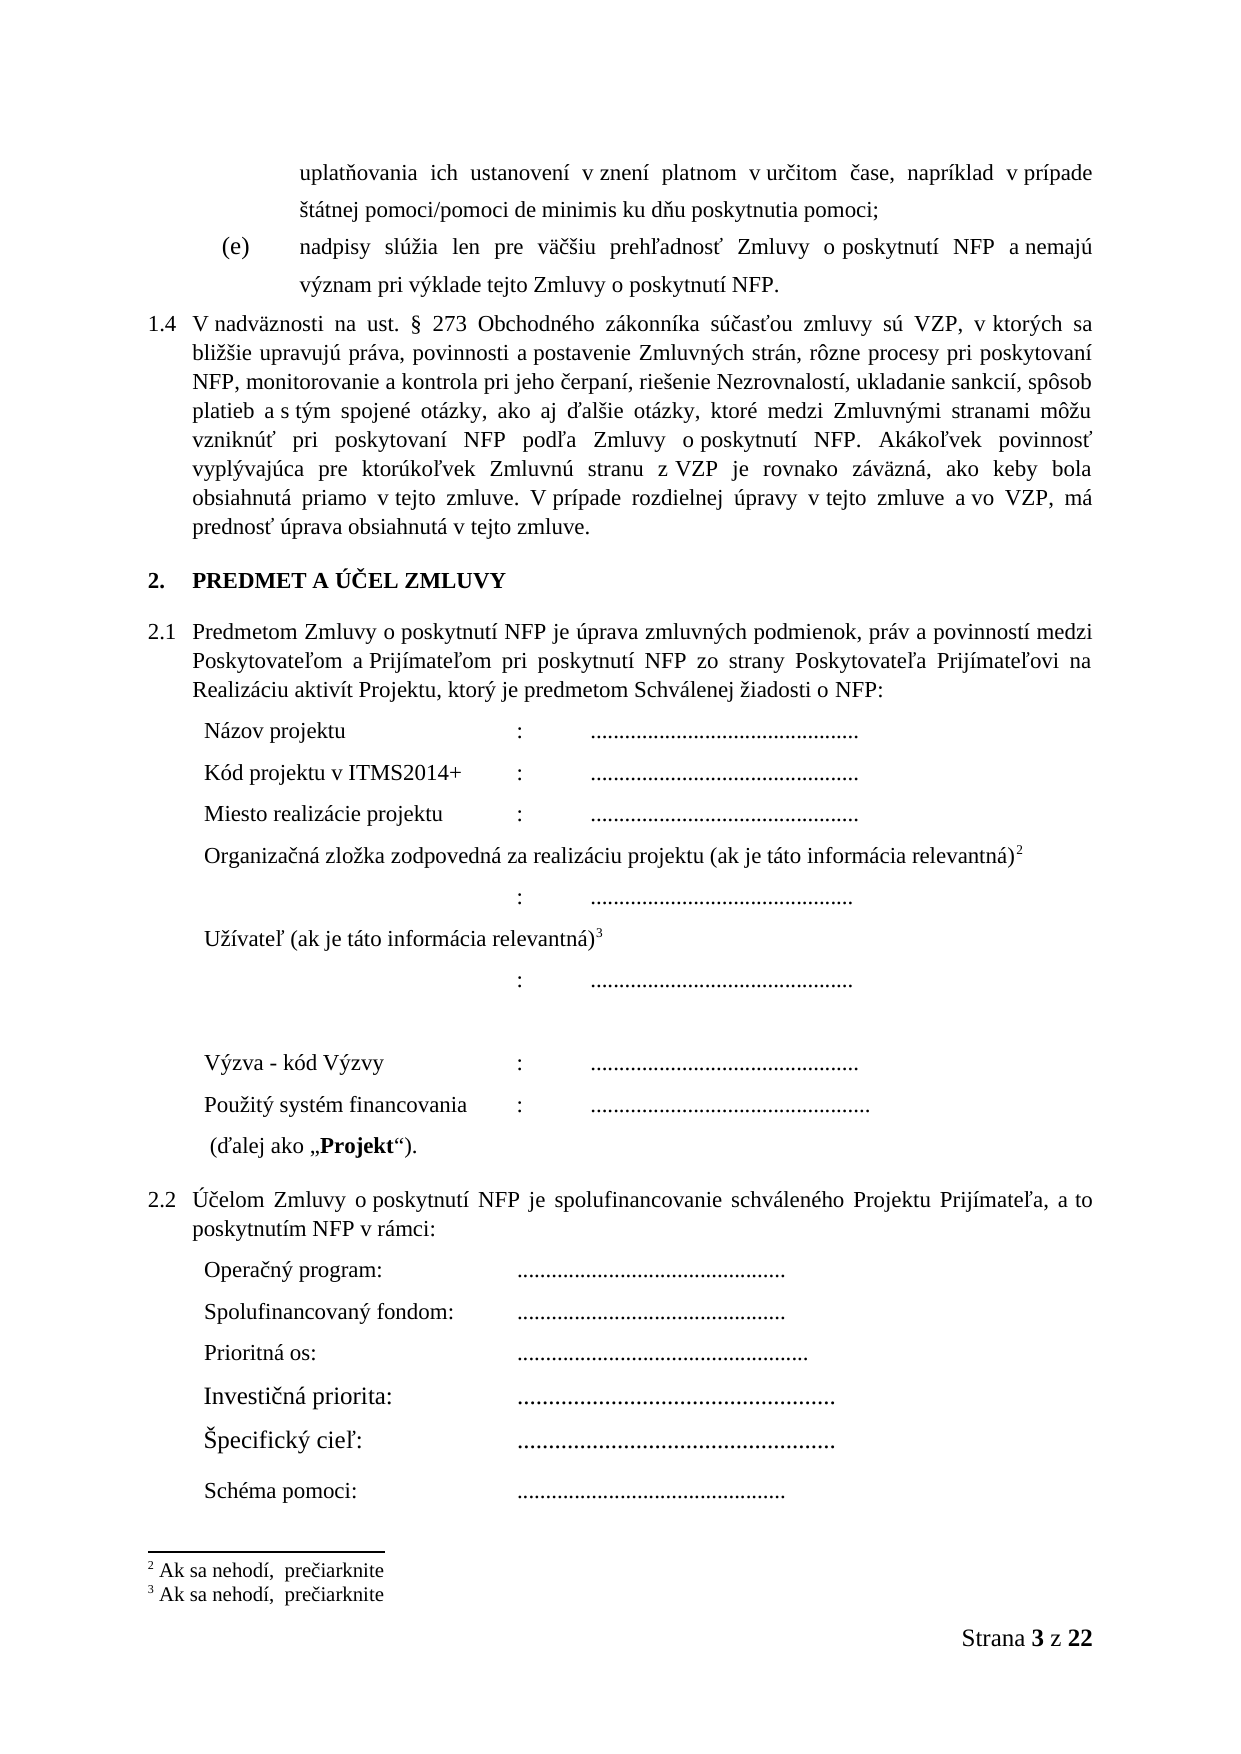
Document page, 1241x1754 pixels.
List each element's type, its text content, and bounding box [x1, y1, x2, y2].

text Prioritná os: ................................................... [204, 1339, 1092, 1366]
text 2.2 Účelom Zmluvy o poskytnutí NFP je spolufinancovanie schváleného Projektu Prijímateľa, a to poskytnutím NFP v rámci: [148, 1186, 1092, 1241]
text Použitý systém financovania : ................................................. [148, 1091, 1092, 1117]
list nadpisy slúžia len pre väčšiu prehľadnosť Zmluvy o poskytnutí NFP a nemajú význam pri výklade tejto Zmluvy o poskytnutí NFP. [222, 223, 1092, 298]
subtitle PREDMET A ÚČEL ZMLUVY [148, 567, 1092, 593]
text Výzva - kód Výzvy : ............................................... [148, 1049, 1092, 1076]
text Špecifický cieľ: ................................................... [203, 1425, 1092, 1454]
text Názov projektu : ............................................... [204, 718, 1092, 744]
text 2.1 Predmetom Zmluvy o poskytnutí NFP je úprava zmluvných podmienok, práv a povinností medzi Poskytovateľom a Prijímateľom pri poskytnutí NFP zo strany Poskytovateľa Prijímateľovi na Realizáciu aktivít Projektu, ktorý je predmetom Schválenej žiadosti o NFP: [148, 618, 1092, 702]
text : .............................................. [516, 966, 1092, 993]
text Kód projektu v ITMS2014+ : ............................................... [204, 759, 1092, 785]
text Miesto realizácie projektu : ............................................... [204, 801, 1092, 827]
text Spolufinancovaný fondom: ............................................... [204, 1298, 1092, 1324]
text Organizačná zložka zodpovedná za realizáciu projektu (ak je táto informácia relevantná) [204, 842, 1092, 868]
text : .............................................. [516, 883, 1092, 910]
text Užívateľ (ak je táto informácia relevantná) [204, 925, 1092, 951]
text Operačný program: ............................................... [204, 1257, 1092, 1283]
text 1.4 V nadväznosti na ust. § 273 Obchodného zákonníka súčasťou zmluvy sú VZP, v ktorých sa bližšie upravujú práva, povinnosti a postavenie Zmluvných strán, rôzne procesy pri poskytovaní NFP, monitorovanie a kontrola pri jeho čerpaní, riešenie Nezrovnalostí, ukladanie sankcií, spôsob platieb a s tým spojené otázky, ako aj ďalšie otázky, ktoré medzi Zmluvnými stranami môžu vzniknúť pri poskytovaní NFP podľa Zmluvy o poskytnutí NFP. Akákoľvek povinnosť vyplývajúca pre ktorúkoľvek Zmluvnú stranu z VZP je rovnako záväzná, ako keby bola obsiahnutá priamo v tejto zmluve. V prípade rozdielnej úpravy v tejto zmluve a vo VZP, má prednosť úprava obsiahnutá v tejto zmluve. [148, 310, 1092, 539]
text (ďalej ako „Projekt“). [204, 1132, 1092, 1158]
text Schéma pomoci: ............................................... [204, 1477, 1092, 1504]
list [222, 148, 1092, 223]
text Investičná priorita: ................................................... [203, 1381, 1092, 1410]
